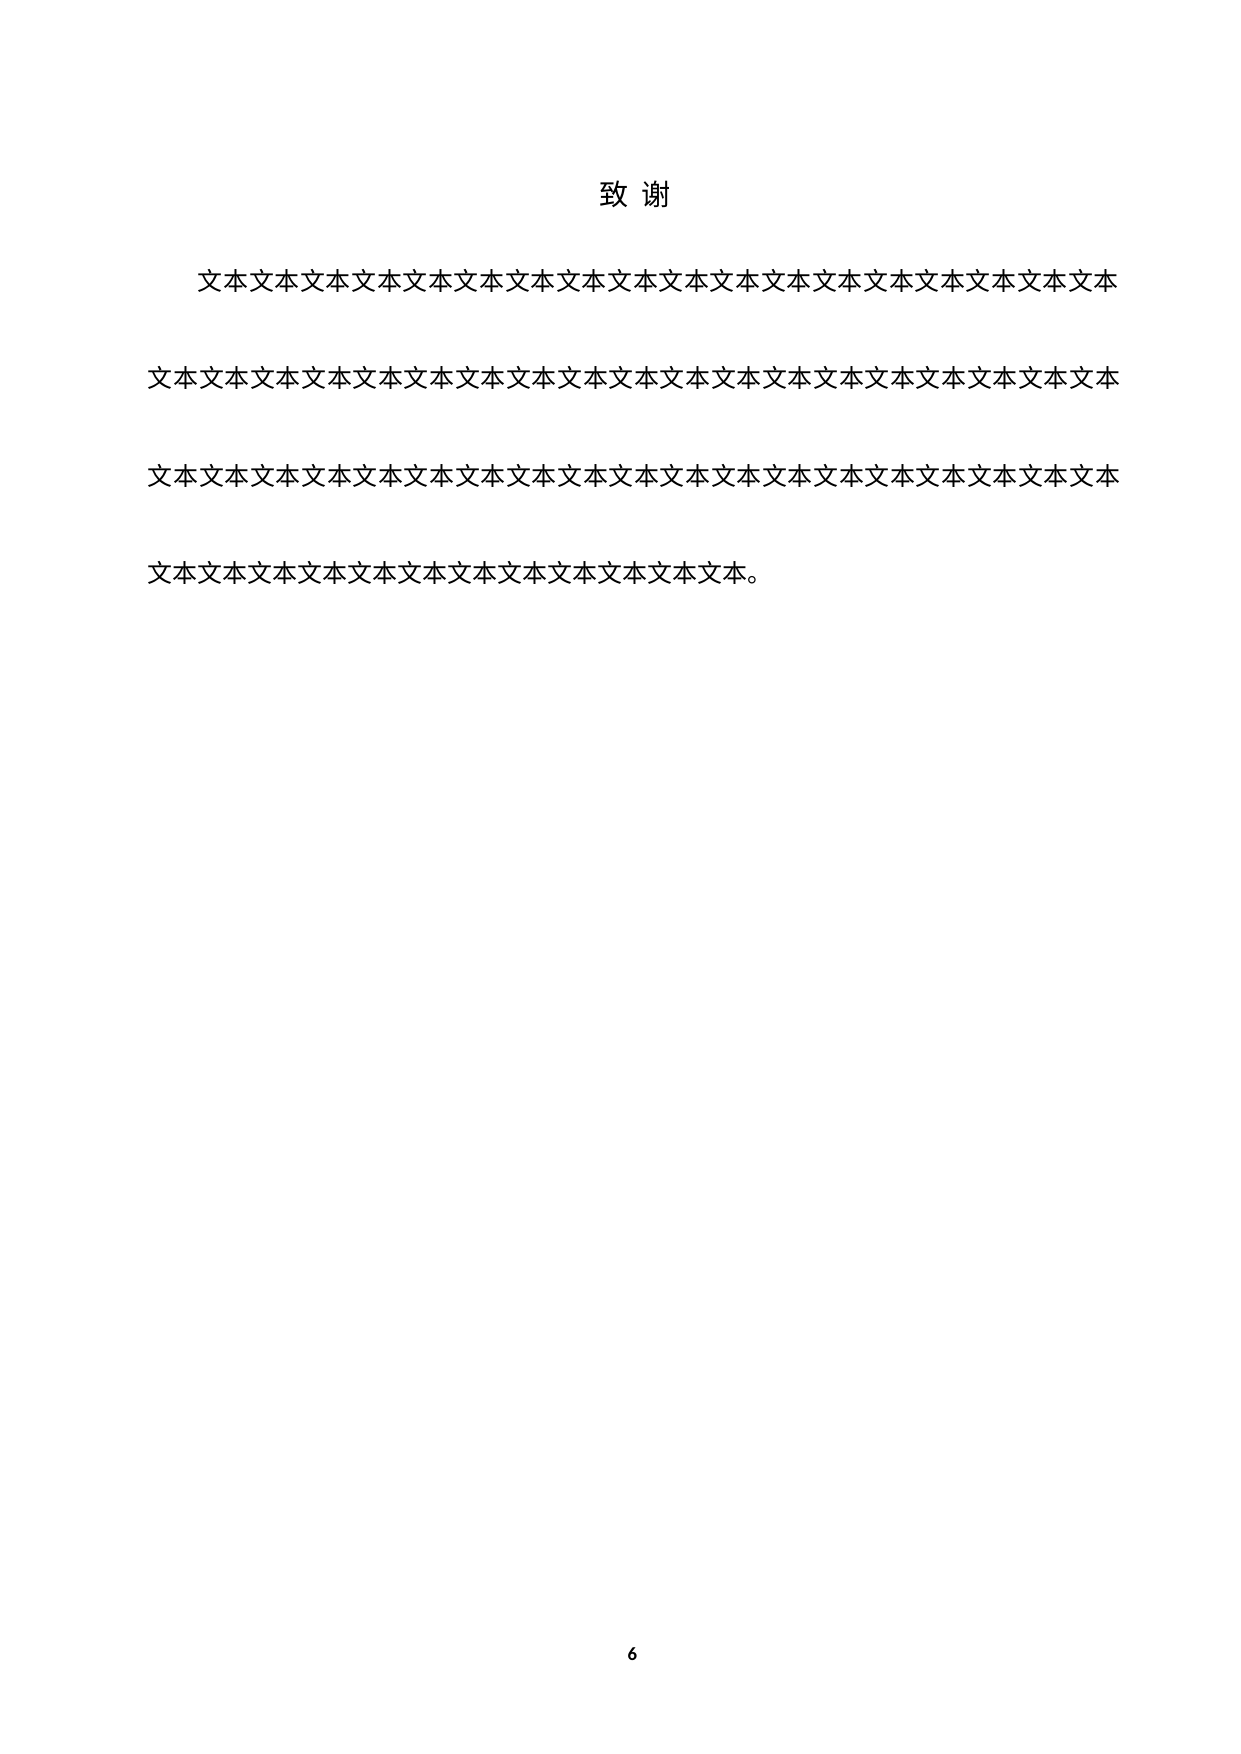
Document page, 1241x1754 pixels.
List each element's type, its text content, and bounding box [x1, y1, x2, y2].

text 文本文本文本文本文本文本文本文本文本文本文本文本文本文本文本文本文本文本文本文本文本文本文本文本文本文本文本文本文本文本文本文本文本文本文本文本文本文本文本文本文本文本文本文本文本文本文本文本文本文本文本文本文本文本文本文本文本文本文本文本文本文本文本文本文本文本文本文本。 [148, 247, 1122, 604]
text 致 谢 [148, 160, 1122, 225]
